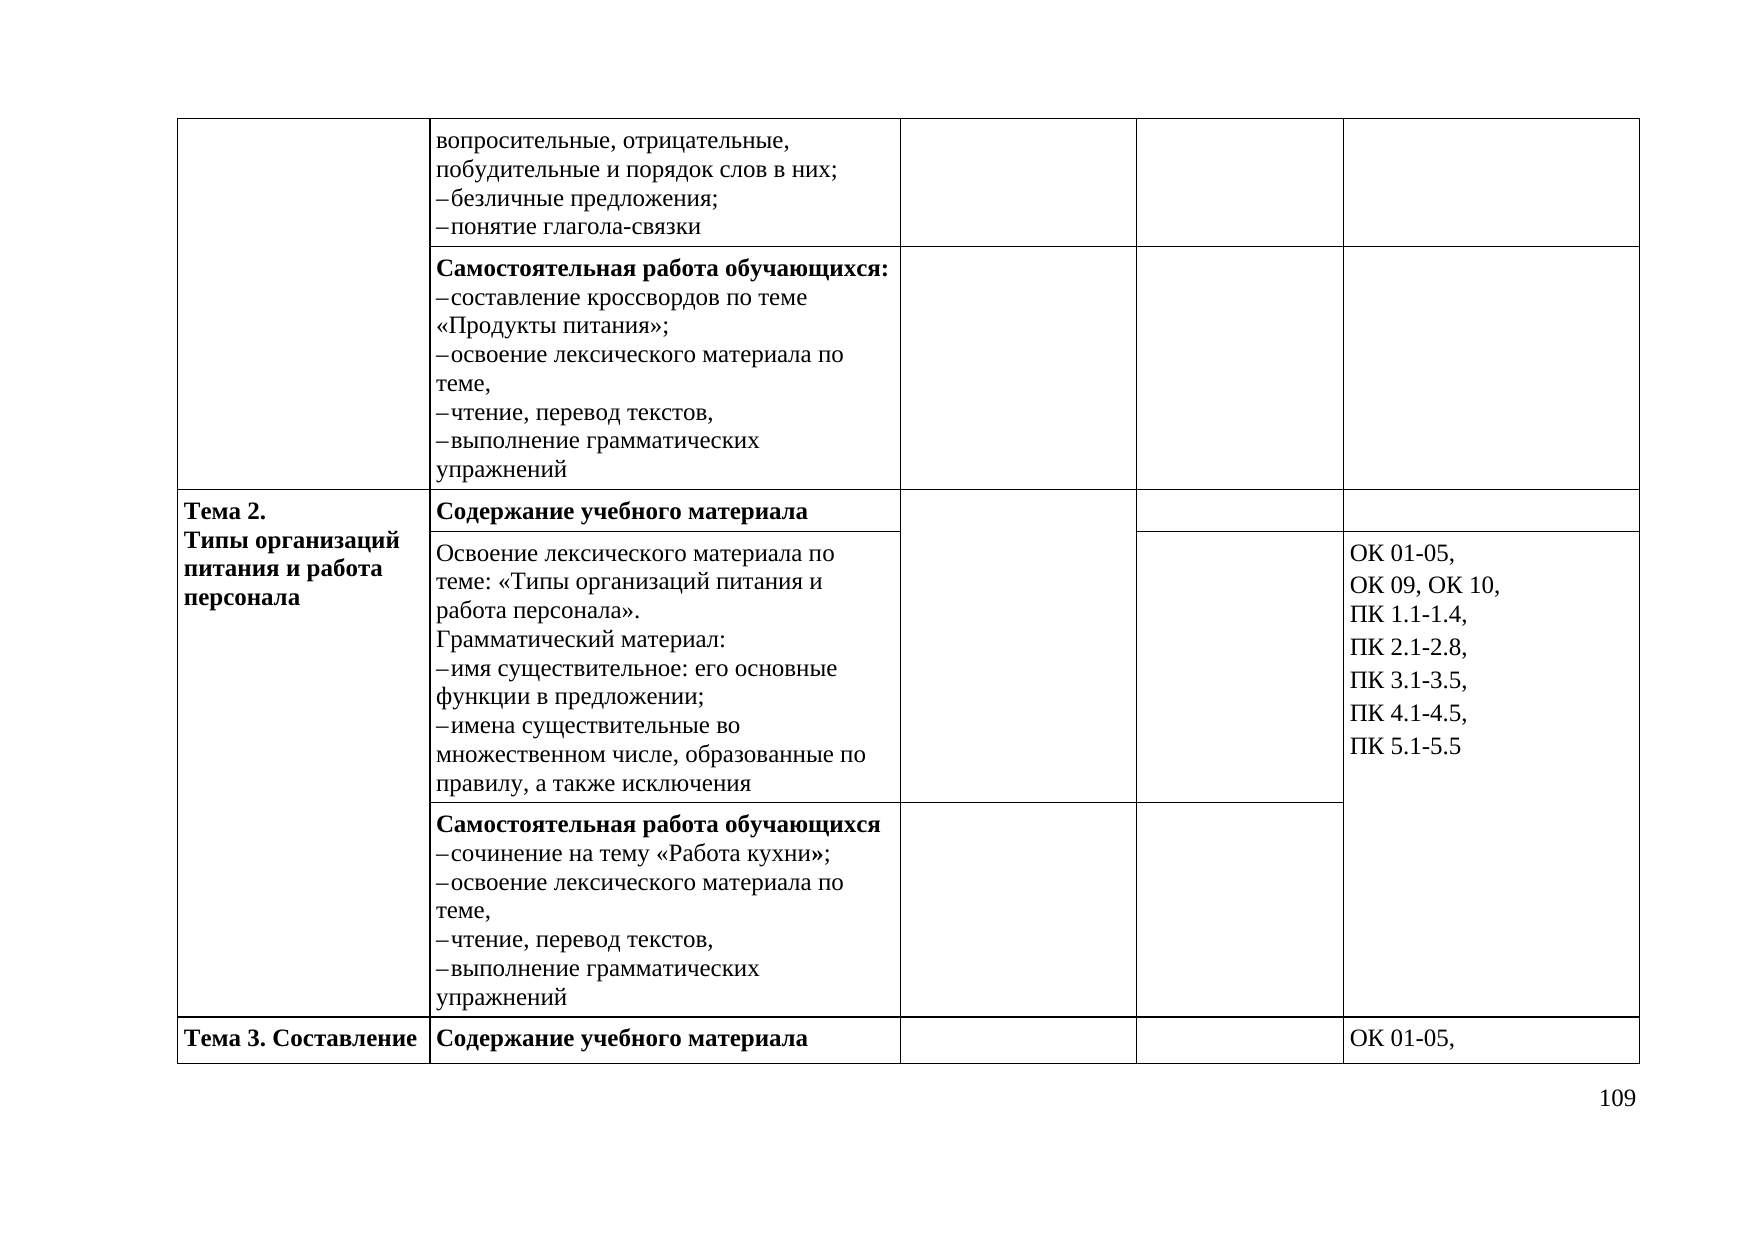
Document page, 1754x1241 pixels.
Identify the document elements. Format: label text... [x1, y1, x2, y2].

table_cell [901, 247, 1136, 489]
table_cell [1344, 247, 1639, 489]
table_cell Содержание учебного материала [431, 490, 900, 531]
table_cell Тема 2. Типы организаций питания и работа персонала [178, 490, 429, 1016]
table_cell [1137, 119, 1343, 246]
table_cell [1137, 247, 1343, 489]
table_cell Самостоятельная работа обучающихся сочинение на тему «Работа кухни»; освоение лексического материала по теме, чтение, перевод текстов, выполнение грамматических упражнений [431, 803, 900, 1016]
table_cell [1137, 490, 1343, 531]
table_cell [1344, 1018, 1639, 1062]
table_cell Самостоятельная работа обучающихся: составление кроссвордов по теме «Продукты питания»; освоение лексического материала по теме, чтение, перевод текстов, выполнение грамматических упражнений [431, 247, 900, 489]
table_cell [178, 1018, 429, 1062]
table_cell Освоение лексического материала по теме: «Типы организаций питания и работа персонала». Грамматический материал: – имя существительное: его основные функции в предложении; – имена существительные во множественном числе, образованные по правилу, а также исключения [431, 532, 900, 802]
table_cell [901, 119, 1136, 246]
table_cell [1344, 119, 1639, 246]
table_cell [1344, 490, 1639, 531]
table_cell [901, 1018, 1136, 1062]
table_cell [901, 803, 1136, 1016]
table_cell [1344, 532, 1639, 1016]
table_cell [431, 119, 900, 246]
table_cell [1137, 1018, 1343, 1062]
table_cell [1137, 803, 1343, 1016]
table_cell [901, 490, 1136, 802]
table_cell Содержание учебного материала [431, 1018, 900, 1062]
table_cell [1137, 532, 1343, 802]
